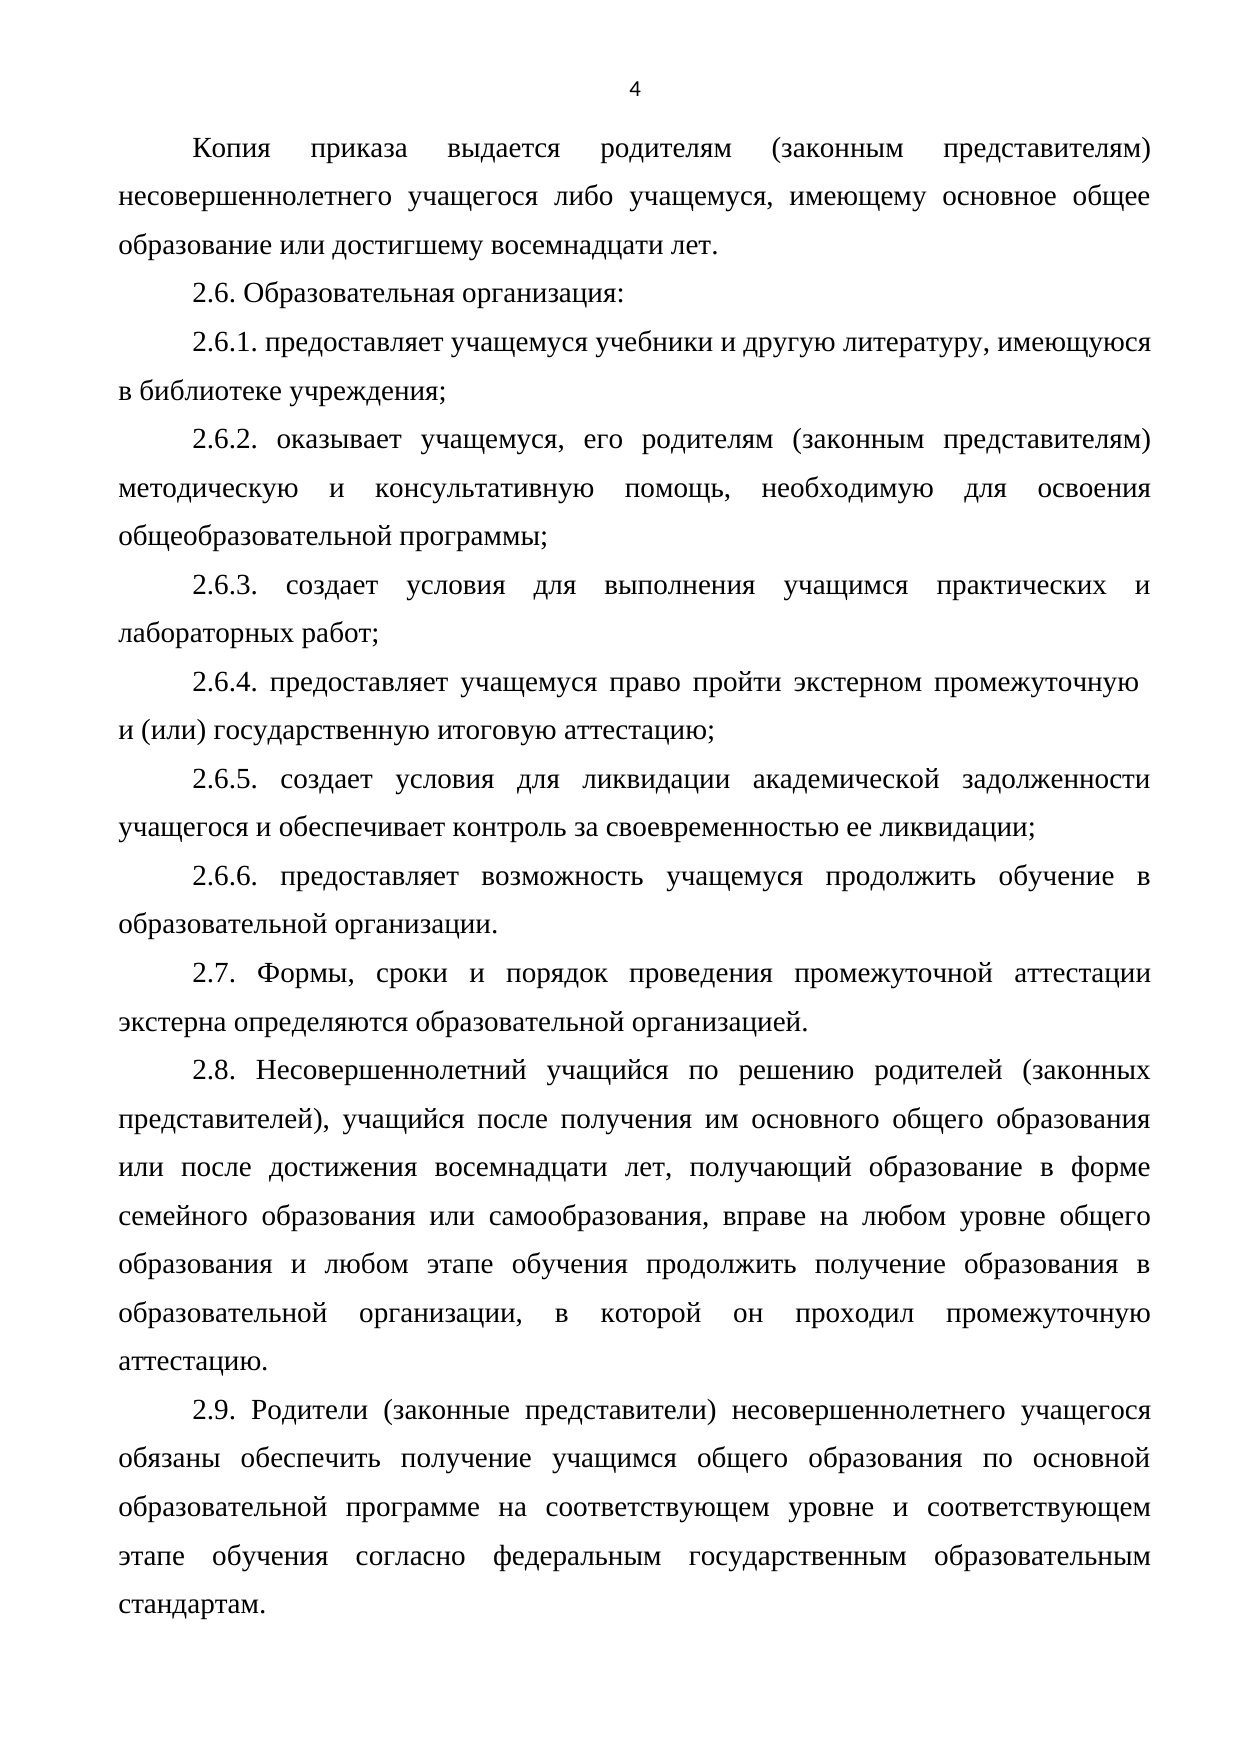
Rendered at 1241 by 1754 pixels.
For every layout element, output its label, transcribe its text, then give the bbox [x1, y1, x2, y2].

text 2.6.4. предоставляет учащемуся право пройти экстерном промежуточную и (или) государственную итоговую аттестацию; [118, 664, 1152, 746]
text 2.9. Родители (законные представители) несовершеннолетнего учащегося обязаны обеспечить получение учащимся общего образования по основной образовательной программе на соответствующем уровне и соответствующем этапе обучения согласно федеральным государственным образовательным стандартам. [118, 1392, 1152, 1620]
text Копия приказа выдается родителям (законным представителям) несовершеннолетнего учащегося либо учащемуся, имеющему основное общее образование или достигшему восемнадцати лет. [118, 130, 1152, 261]
text 2.7. Формы, сроки и порядок проведения промежуточной аттестации экстерна определяются образовательной организацией. [118, 955, 1152, 1037]
text 2.6. Образовательная организация: [118, 276, 1152, 309]
text 2.8. Несовершеннолетний учащийся по решению родителей (законных представителей), учащийся после получения им основного общего образования или после достижения восемнадцати лет, получающий образование в форме семейного образования или самообразования, вправе на любом уровне общего образования и любом этапе обучения продолжить получение образования в образовательной организации, в которой он проходил промежуточную аттестацию. [118, 1052, 1152, 1377]
text 2.6.3. создает условия для выполнения учащимся практических и лабораторных работ; [118, 567, 1152, 649]
text 2.6.5. создает условия для ликвидации академической задолженности учащегося и обеспечивает контроль за своевременностью ее ликвидации; [118, 761, 1152, 843]
text 2.6.6. предоставляет возможность учащемуся продолжить обучение в образовательной организации. [118, 858, 1152, 940]
text 2.6.2. оказывает учащемуся, его родителям (законным представителям) методическую и консультативную помощь, необходимую для освоения общеобразовательной программы; [118, 421, 1152, 552]
text 2.6.1. предоставляет учащемуся учебники и другую литературу, имеющуюся в библиотеке учреждения; [118, 324, 1152, 406]
